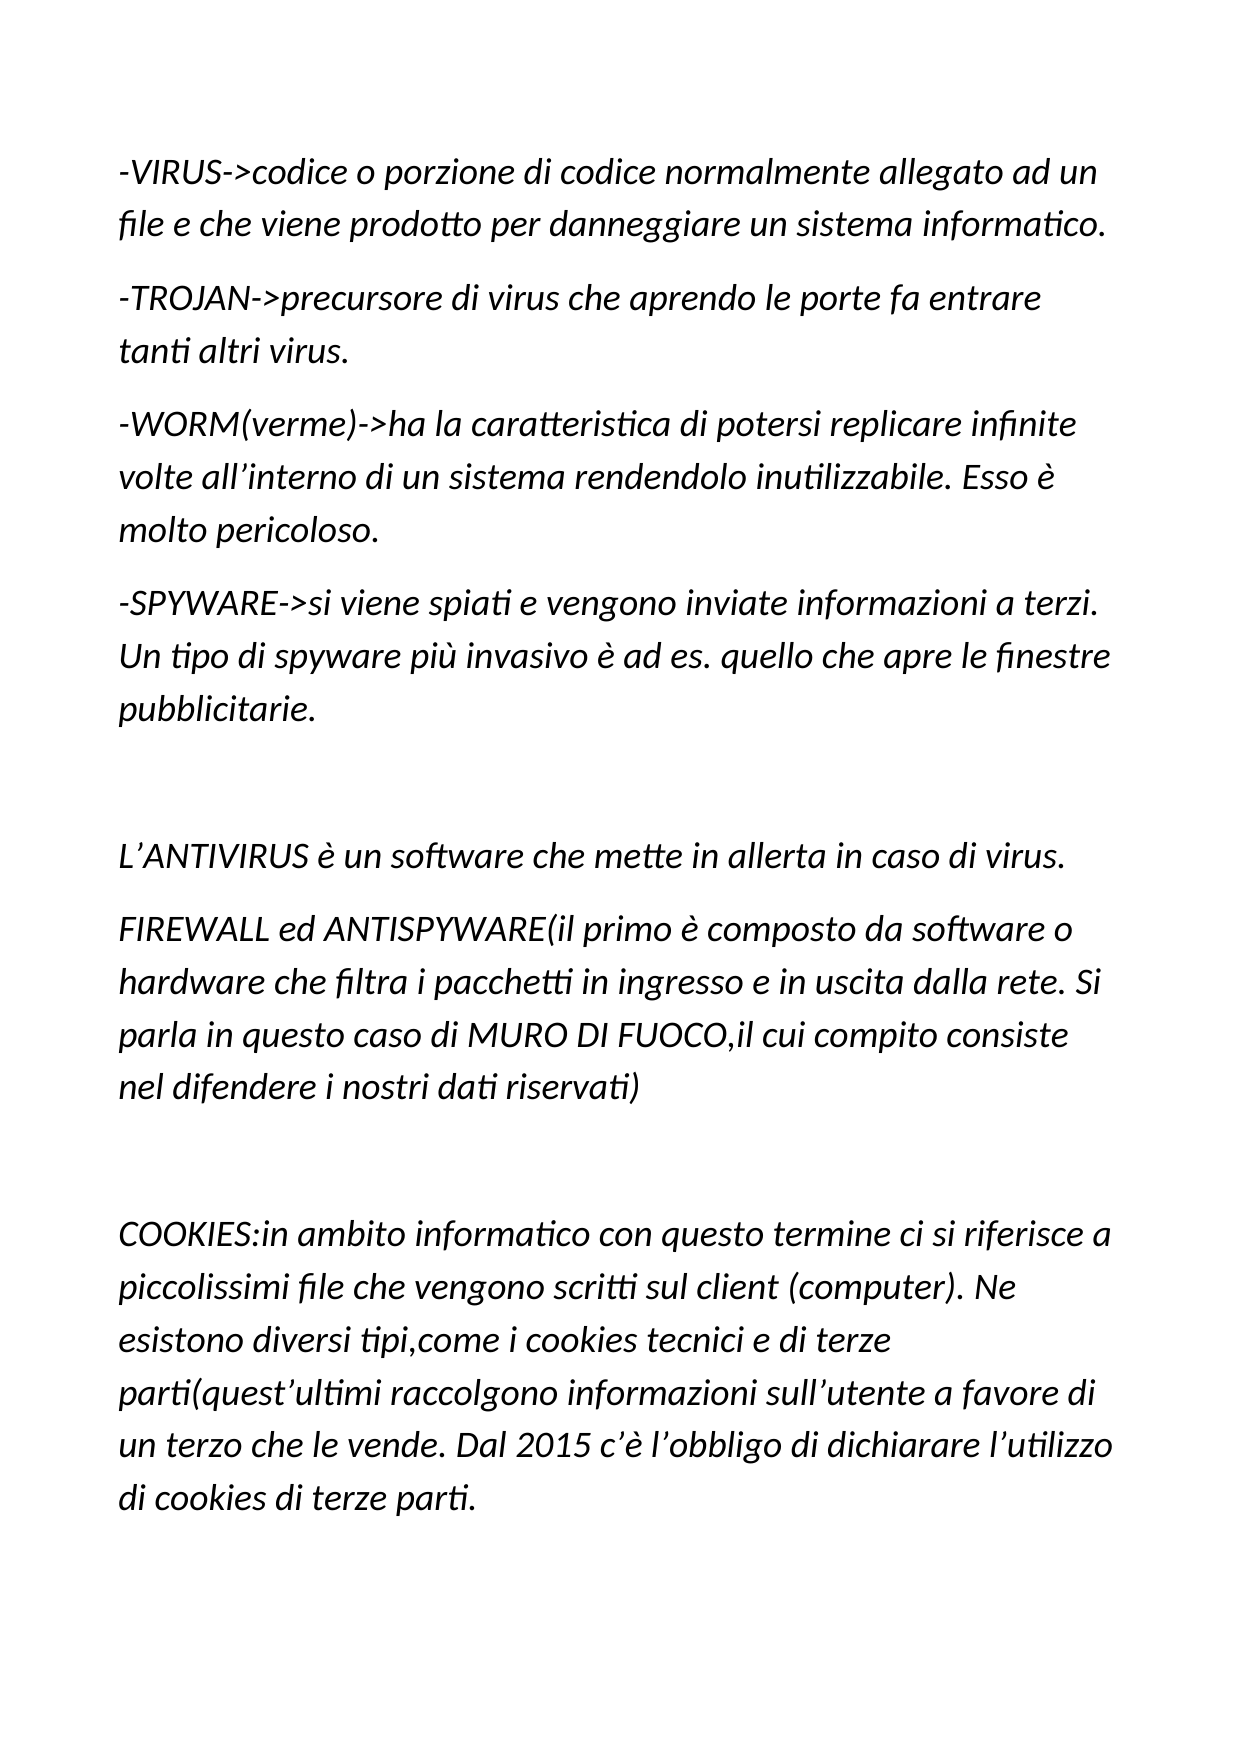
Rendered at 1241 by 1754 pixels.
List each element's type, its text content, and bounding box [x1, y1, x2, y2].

text -VIRUS->codice o porzione di codice normalmente allegato ad un file e che viene prodotto per danneggiare un sistema informatico. [118, 148, 1122, 246]
text COOKIES:in ambito informatico con questo termine ci si riferisce a piccolissimi file che vengono scritti sul client (computer). Ne esistono diversi tipi,come i cookies tecnici e di terze parti(quest’ultimi raccolgono informazioni sull’utente a favore di un terzo che le vende. Dal 2015 c’è l’obbligo di dichiarare l’utilizzo di cookies di terze parti. [118, 1210, 1122, 1520]
text FIREWALL ed ANTISPYWARE(il primo è composto da software o hardware che filtra i pacchetti in ingresso e in uscita dalla rete. Si parla in questo caso di MURO DI FUOCO,il cui compito consiste nel difendere i nostri dati riservati) [118, 905, 1122, 1109]
text -TROJAN->precursore di virus che aprendo le porte fa entrare tanti altri virus. [118, 274, 1122, 372]
text L’ANTIVIRUS è un software che mette in allerta in caso di virus. [118, 832, 1122, 877]
text -SPYWARE->si viene spiati e vengono inviate informazioni a terzi. Un tipo di spyware più invasivo è ad es. quello che apre le finestre pubblicitarie. [118, 579, 1122, 730]
text -WORM(verme)->ha la caratteristica di potersi replicare infinite volte all’interno di un sistema rendendolo inutilizzabile. Esso è molto pericoloso. [118, 400, 1122, 551]
